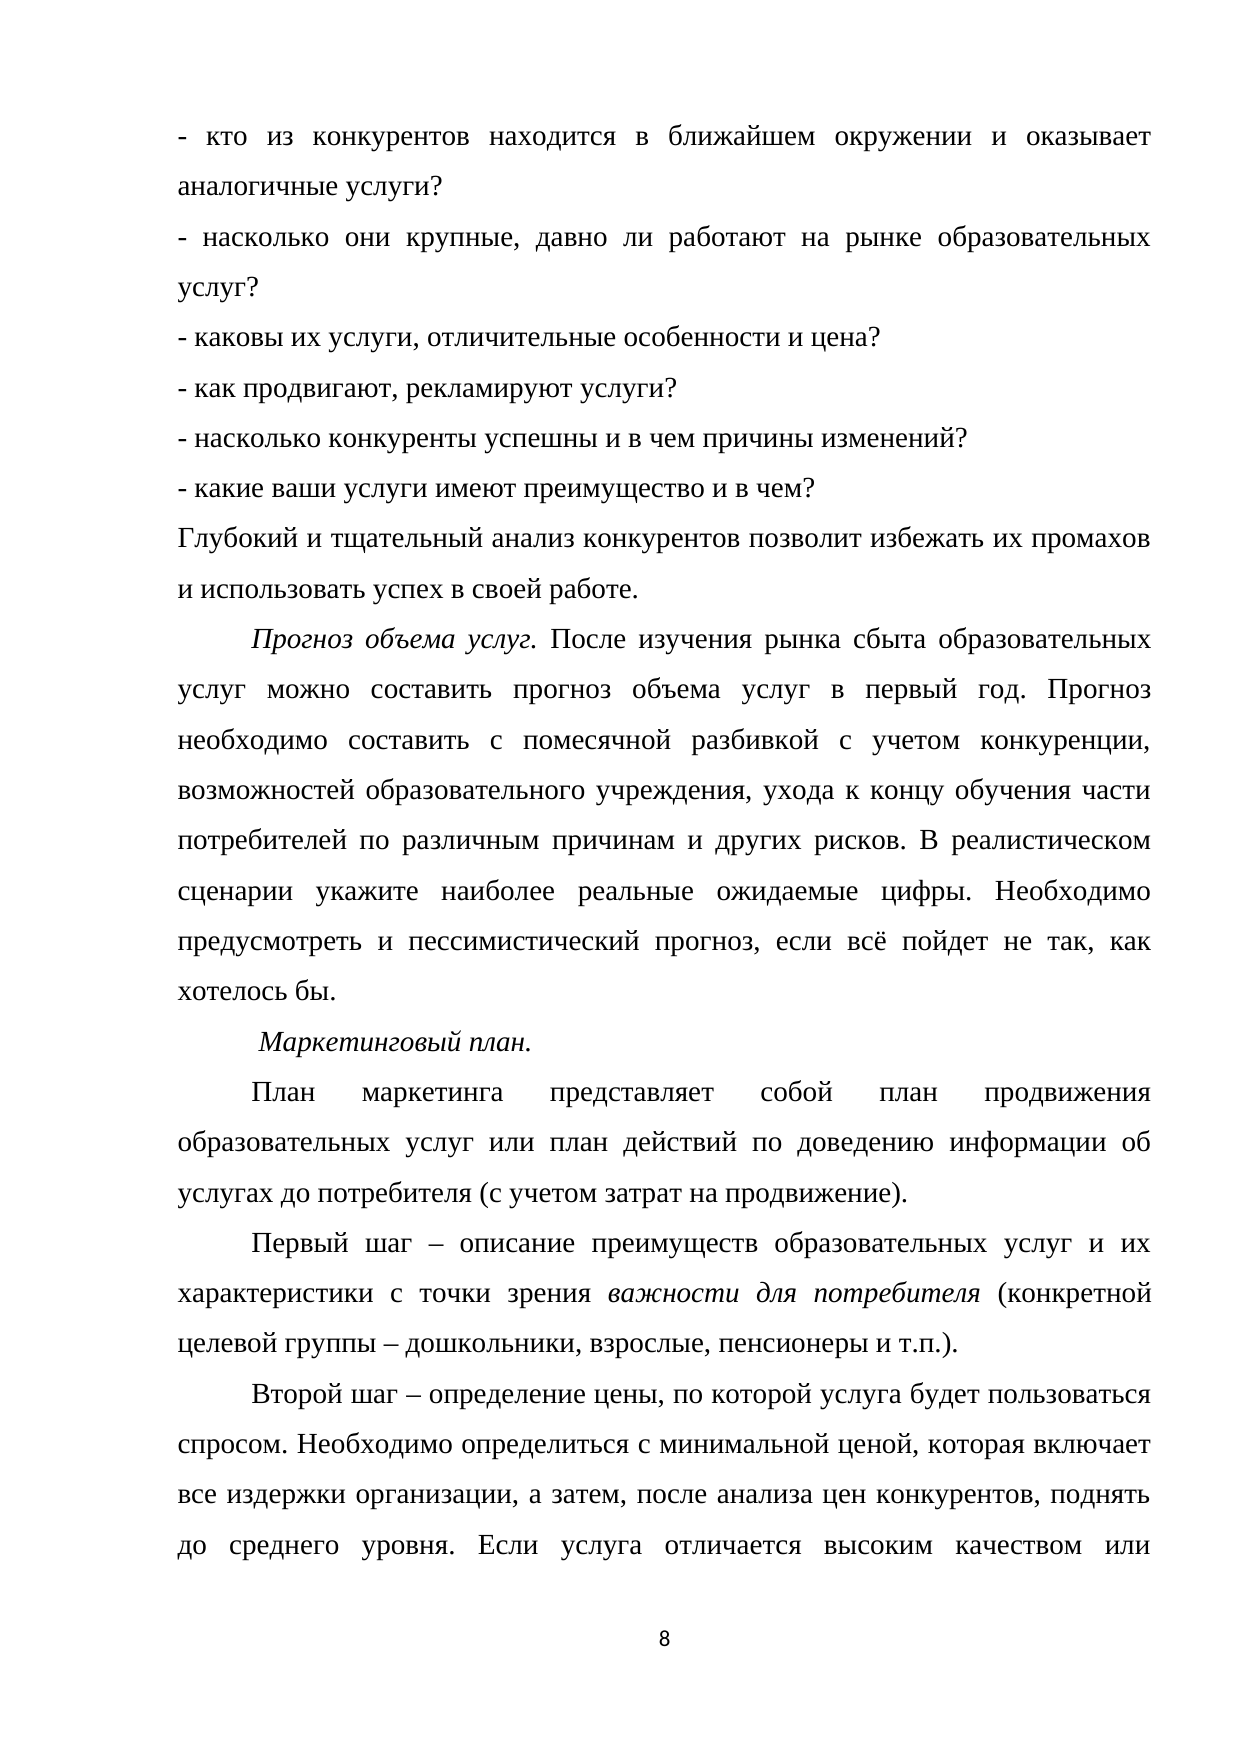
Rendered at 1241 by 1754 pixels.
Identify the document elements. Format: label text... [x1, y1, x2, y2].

text Глубокий и тщательный анализ конкурентов позволит избежать их промахов и использовать успех в своей работе. [177, 521, 1152, 604]
text План маркетинга представляет собой план продвижения образовательных услуг или план действий по доведению информации об услугах до потребителя (с учетом затрат на продвижение). [177, 1074, 1152, 1208]
text Маркетинговый план. [177, 1024, 1152, 1057]
text - какие ваши услуги имеют преимущество и в чем? [177, 470, 1152, 504]
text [177, 1376, 1152, 1560]
text - насколько конкуренты успешны и в чем причины изменений? [177, 420, 1152, 453]
text Первый шаг – описание преимуществ образовательных услуг и их характеристики с точки зрения важности для потребителя (конкретной целевой группы – дошкольники, взрослые, пенсионеры и т.п.). [177, 1225, 1152, 1359]
text - каковы их услуги, отличительные особенности и цена? [177, 319, 1152, 353]
text - как продвигают, рекламируют услуги? [177, 370, 1152, 403]
text - кто из конкурентов находится в ближайшем окружении и оказывает аналогичные услуги? [177, 118, 1152, 202]
text - насколько они крупные, давно ли работают на рынке образовательных услуг? [177, 219, 1152, 303]
text Прогноз объема услуг. После изучения рынка сбыта образовательных услуг можно составить прогноз объема услуг в первый год. Прогноз необходимо составить с помесячной разбивкой с учетом конкуренции, возможностей образовательного учреждения, ухода к концу обучения части потребителей по различным причинам и других рисков. В реалистическом сценарии укажите наиболее реальные ожидаемые цифры. Необходимо предусмотреть и пессимистический прогноз, если всё пойдет не так, как хотелось бы. [177, 621, 1152, 1007]
